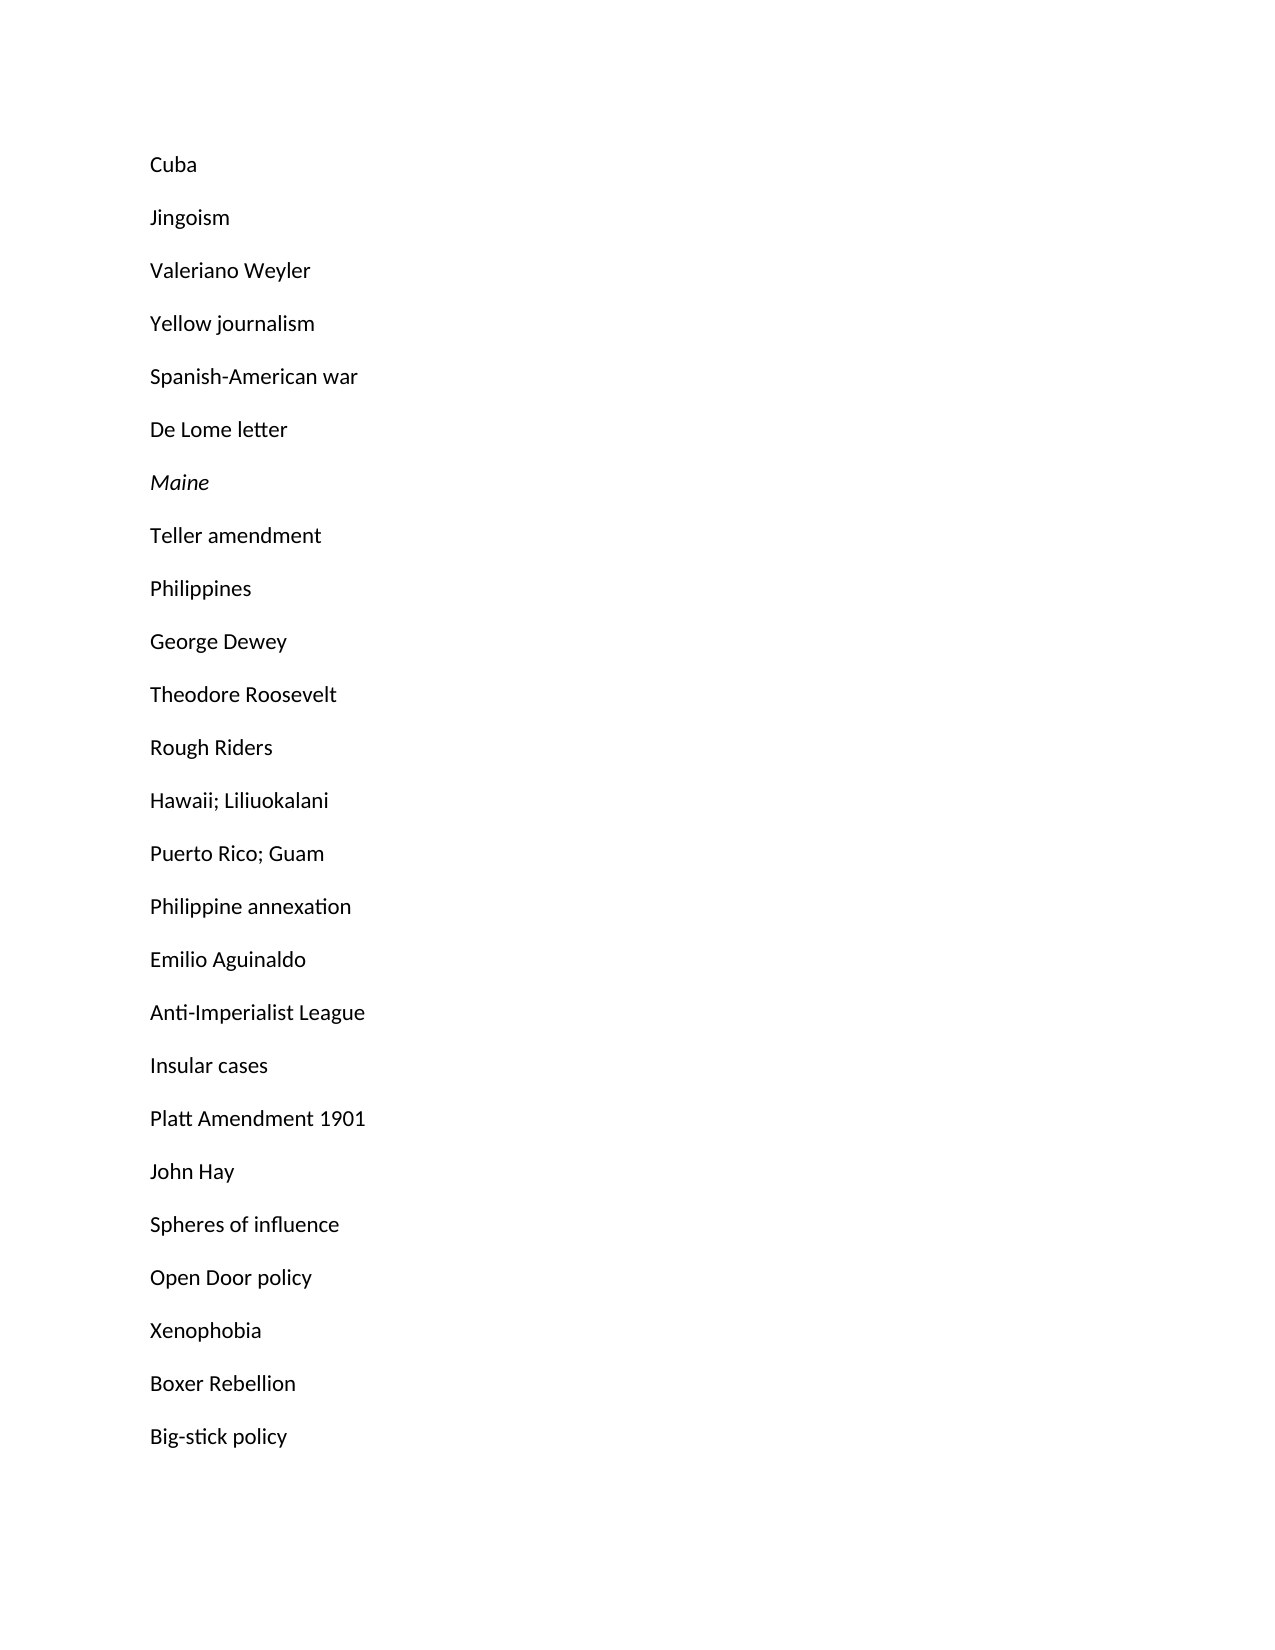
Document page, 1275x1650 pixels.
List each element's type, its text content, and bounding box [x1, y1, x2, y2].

text John Hay [150, 1157, 1125, 1185]
text George Dewey [150, 627, 1125, 655]
text Boxer Rebellion [150, 1369, 1125, 1397]
text Puerto Rico; Guam [150, 839, 1125, 867]
text Yellow journalism [150, 309, 1125, 337]
text Valeriano Weyler [150, 256, 1125, 284]
text Spheres of influence [150, 1210, 1125, 1238]
text Jingoism [150, 203, 1125, 231]
text Spanish-American war [150, 362, 1125, 390]
text Emilio Aguinaldo [150, 945, 1125, 973]
text Teller amendment [150, 521, 1125, 549]
text Anti-Imperialist League [150, 998, 1125, 1026]
text De Lome letter [150, 415, 1125, 443]
text Platt Amendment 1901 [150, 1104, 1125, 1132]
text Open Door policy [150, 1263, 1125, 1291]
text Rough Riders [150, 733, 1125, 761]
text Big-stick policy [150, 1422, 1125, 1451]
text Theodore Roosevelt [150, 680, 1125, 708]
text Xenophobia [150, 1316, 1125, 1344]
text Maine [150, 468, 1125, 496]
text Philippines [150, 574, 1125, 602]
text Philippine annexation [150, 892, 1125, 920]
text Insular cases [150, 1051, 1125, 1079]
text Cuba [150, 150, 1125, 178]
text Hawaii; Liliuokalani [150, 786, 1125, 814]
